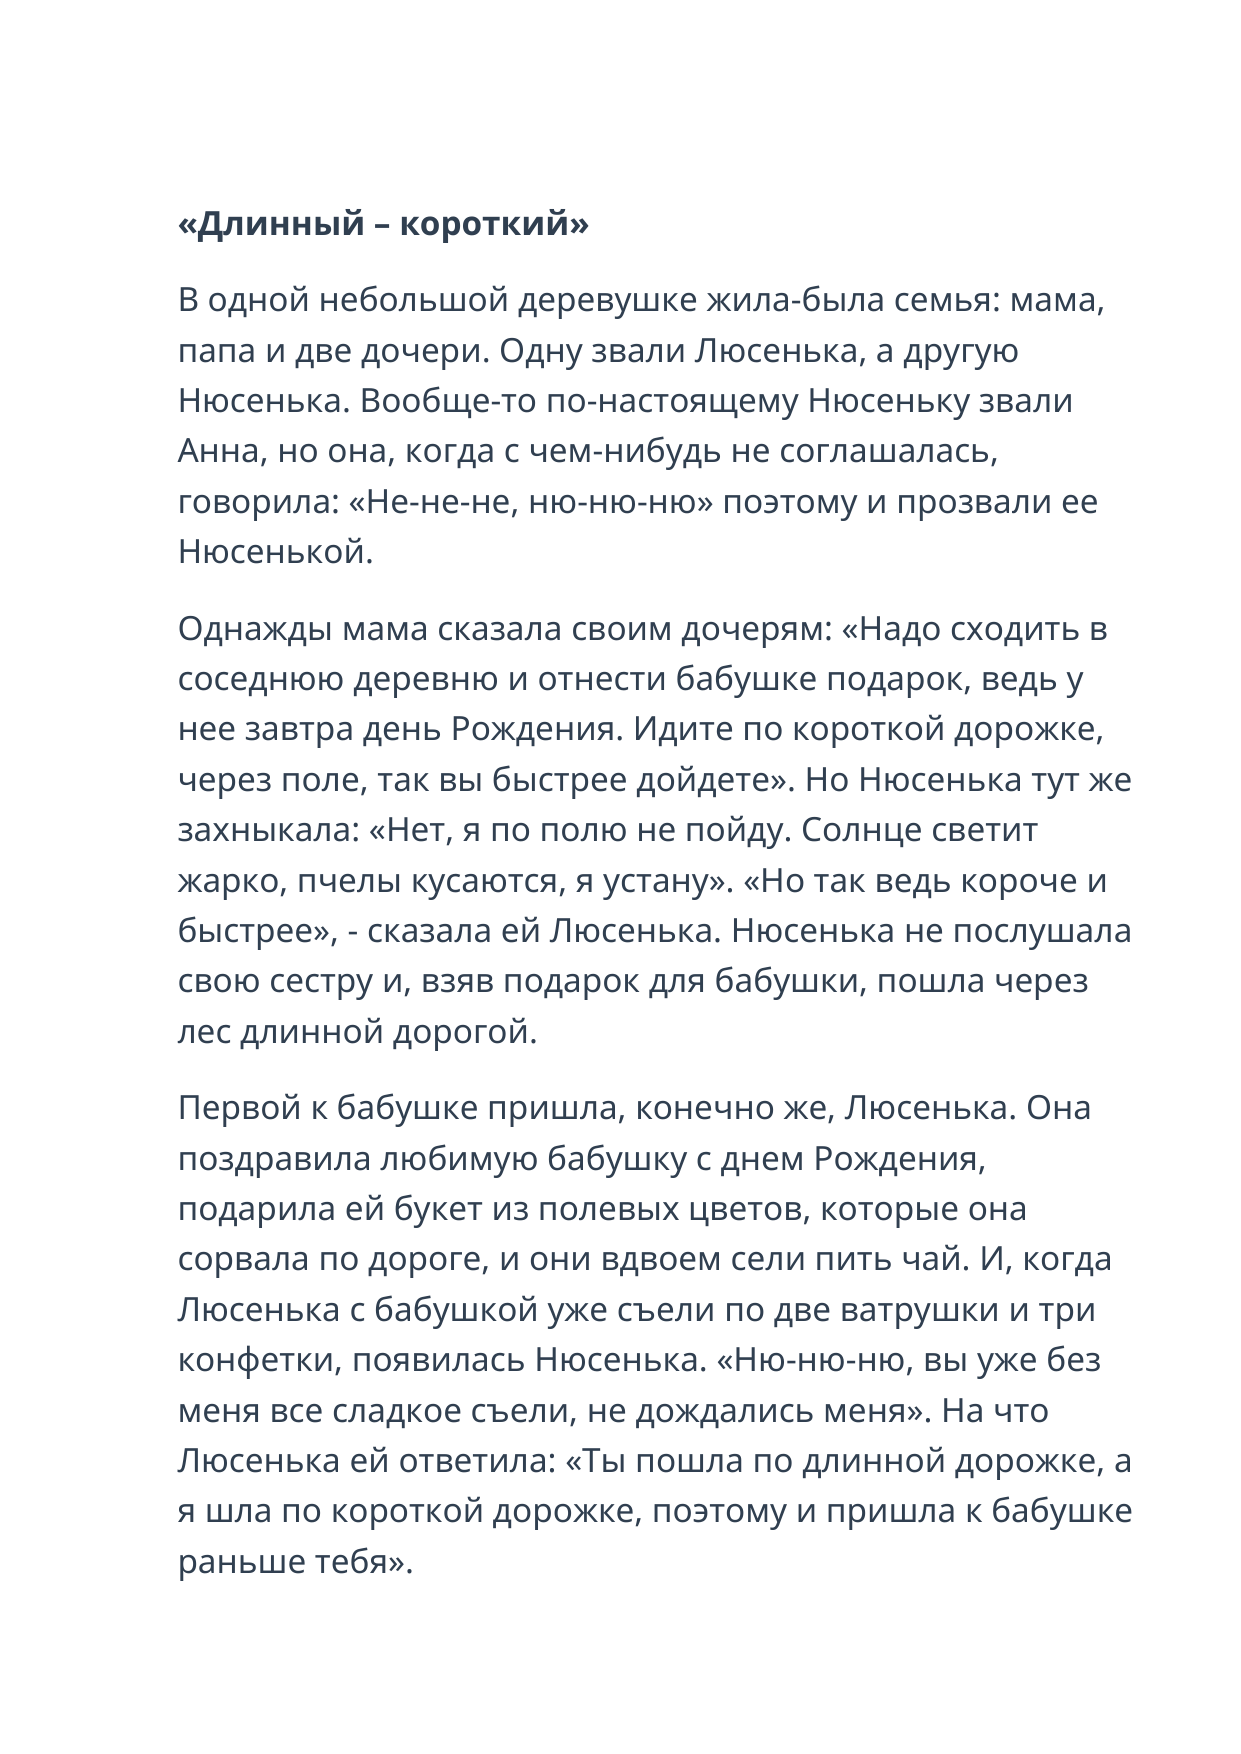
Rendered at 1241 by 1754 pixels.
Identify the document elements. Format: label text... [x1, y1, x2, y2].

text «Длинный – короткий» [177, 195, 1152, 245]
text В одной небольшой деревушке жила-была семья: мама, папа и две дочери. Одну звали Люсенька, а другую Нюсенька. Вообще-то по-настоящему Нюсеньку звали Анна, но она, когда с чем-нибудь не соглашалась, говорила: «Не-не-не, ню-ню-ню» поэтому и прозвали ее Нюсенькой. [177, 271, 1152, 573]
text Первой к бабушке пришла, конечно же, Люсенька. Она поздравила любимую бабушку с днем Рождения, подарила ей букет из полевых цветов, которые она сорвала по дороге, и они вдвоем сели пить чай. И, когда Люсенька с бабушкой уже съели по две ватрушки и три конфетки, появилась Нюсенька. «Ню-ню-ню, вы уже без меня все сладкое съели, не дождались меня». На что Люсенька ей ответила: «Ты пошла по длинной дорожке, а я шла по короткой дорожке, поэтому и пришла к бабушке раньше тебя». [177, 1079, 1152, 1583]
text Однажды мама сказала своим дочерям: «Надо сходить в соседнюю деревню и отнести бабушке подарок, ведь у нее завтра день Рождения. Идите по короткой дорожке, через поле, так вы быстрее дойдете». Но Нюсенька тут же захныкала: «Нет, я по полю не пойду. Солнце светит жарко, пчелы кусаются, я устану». «Но так ведь короче и быстрее», - сказала ей Люсенька. Нюсенька не послушала свою сестру и, взяв подарок для бабушки, пошла через лес длинной дорогой. [177, 599, 1152, 1053]
